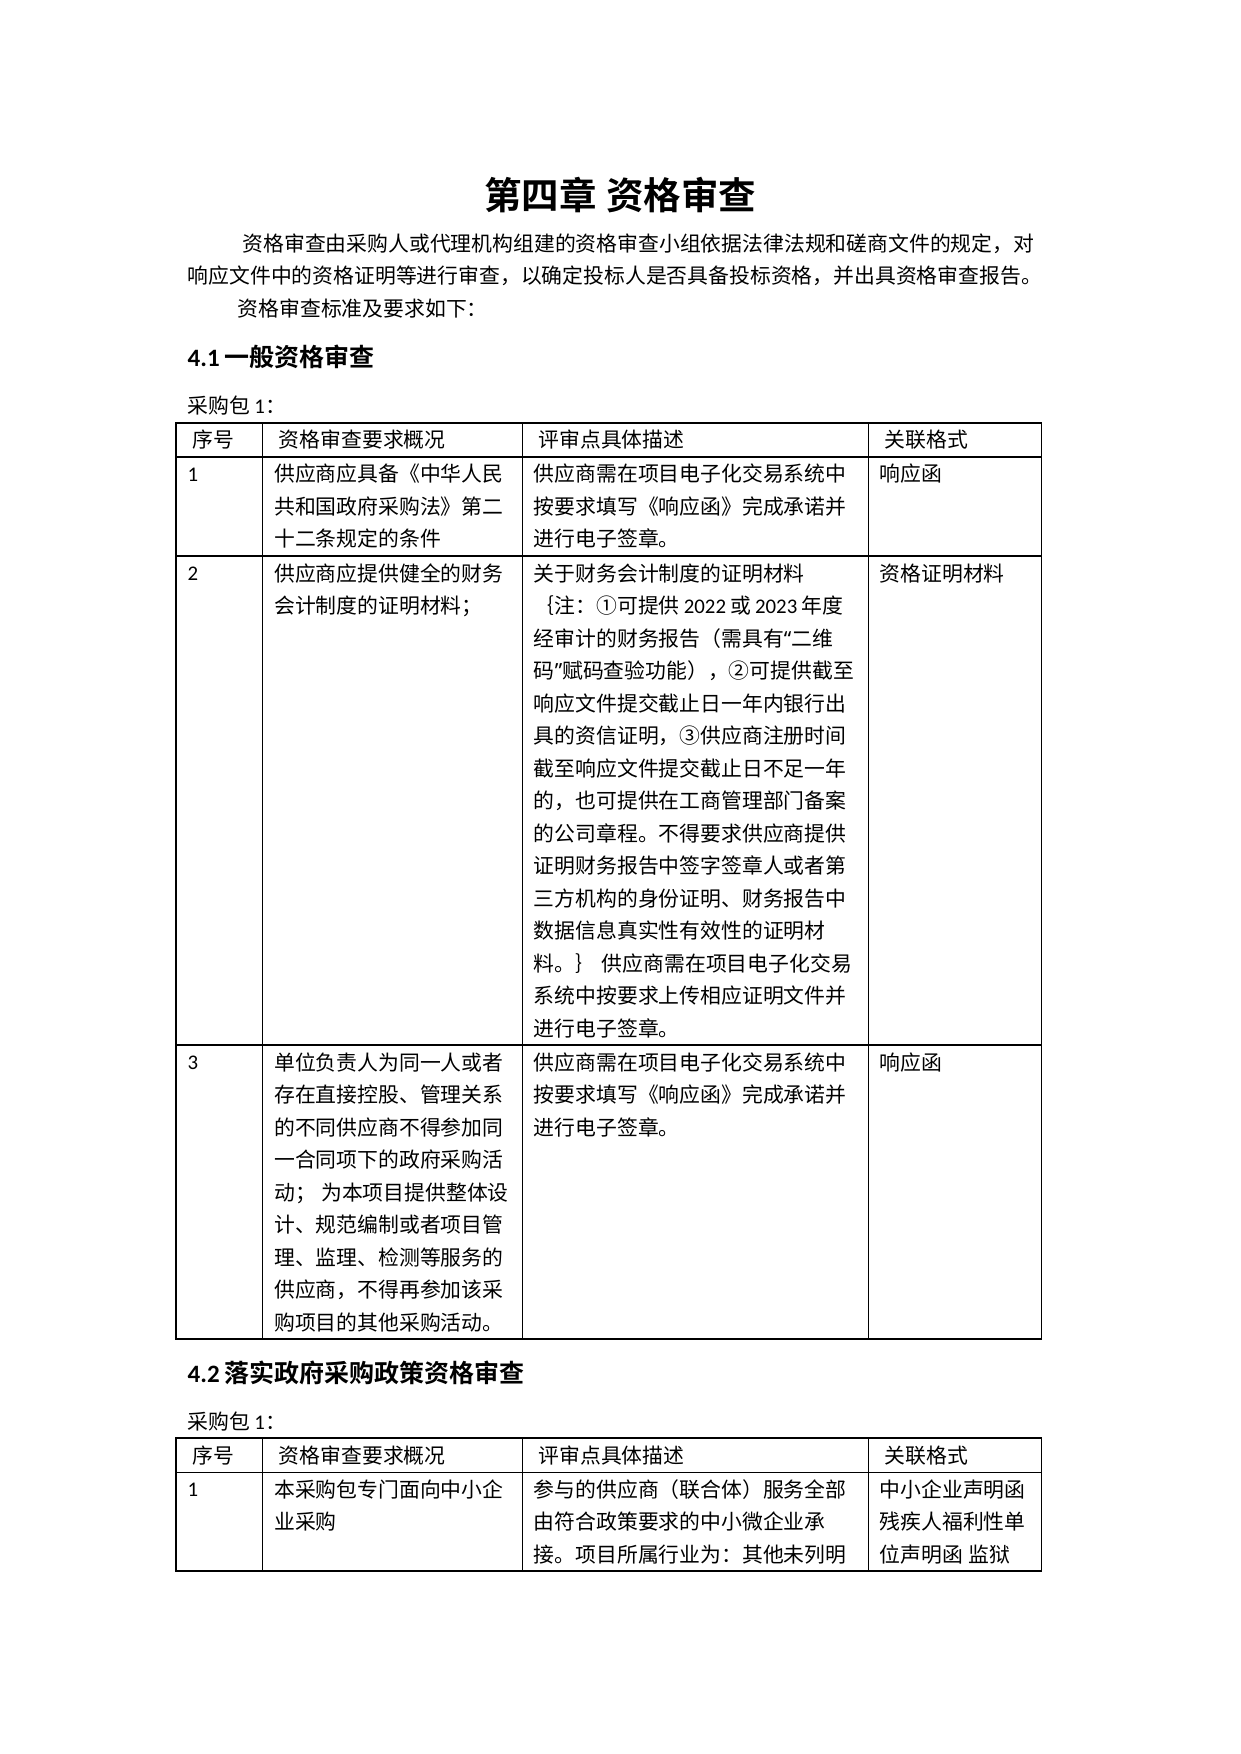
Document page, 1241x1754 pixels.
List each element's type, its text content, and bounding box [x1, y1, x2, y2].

table_header 序号 [177, 1439, 262, 1471]
table_cell 供应商需在项目电子化交易系统中按要求填写《响应函》完成承诺并进行电子签章。 [523, 1046, 868, 1338]
table_cell 单位负责人为同一人或者存在直接控股、管理关系的不同供应商不得参加同一合同项下的政府采购活动； 为本项目提供整体设计、规范编制或者项目管理、监理、检测等服务的供应商，不得再参加该采购项目的其他采购活动。 [263, 1046, 522, 1338]
table_cell 响应函 [869, 1046, 1041, 1338]
table_cell 供应商应提供健全的财务会计制度的证明材料； [263, 557, 522, 1044]
text 4.1一般资格审查 [187, 324, 1053, 389]
text 采购包1： [187, 1405, 1053, 1437]
table_cell 供应商应具备《中华人民共和国政府采购法》第二十二条规定的条件 [263, 458, 522, 555]
table_cell 1 [177, 458, 262, 555]
table_header 评审点具体描述 [523, 1439, 868, 1471]
text 资格审查标准及要求如下： [187, 292, 1053, 324]
table_header 序号 [177, 424, 262, 456]
table_cell 响应函 [869, 458, 1041, 555]
text 4.2落实政府采购政策资格审查 [187, 1340, 1053, 1405]
text 资格审查由采购人或代理机构组建的资格审查小组依据法律法规和磋商文件的规定，对响应文件中的资格证明等进行审查，以确定投标人是否具备投标资格，并出具资格审查报告。 [187, 227, 1053, 292]
table_cell 关于财务会计制度的证明材料｛注：①可提供2022或2023年度经审计的财务报告（需具有“二维码”赋码查验功能），②可提供截至响应文件提交截止日一年内银行出具的资信证明，③供应商注册时间截至响应文件提交截止日不足一年的，也可提供在工商管理部门备案的公司章程。不得要求供应商提供证明财务报告中签字签章人或者第三方机构的身份证明、财务报告中数据信息真实性有效性的证明材料。｝ 供应商需在项目电子化交易系统中按要求上传相应证明文件并进行电子签章。 [523, 557, 868, 1044]
table_cell 供应商需在项目电子化交易系统中按要求填写《响应函》完成承诺并进行电子签章。 [523, 458, 868, 555]
table_header 关联格式 [869, 424, 1041, 456]
text 采购包1： [187, 389, 1053, 422]
text 第四章 资格审查 [187, 162, 1053, 227]
table_header 评审点具体描述 [523, 424, 868, 456]
table_cell 资格证明材料 [869, 557, 1041, 1044]
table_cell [869, 1473, 1041, 1570]
table_cell 1 [177, 1473, 262, 1570]
table_cell 3 [177, 1046, 262, 1338]
table_header 资格审查要求概况 [263, 1439, 522, 1471]
table_header 资格审查要求概况 [263, 424, 522, 456]
table_cell 2 [177, 557, 262, 1044]
table_cell 本采购包专门面向中小企业采购 [263, 1473, 522, 1570]
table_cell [523, 1473, 868, 1570]
table_header 关联格式 [869, 1439, 1041, 1471]
